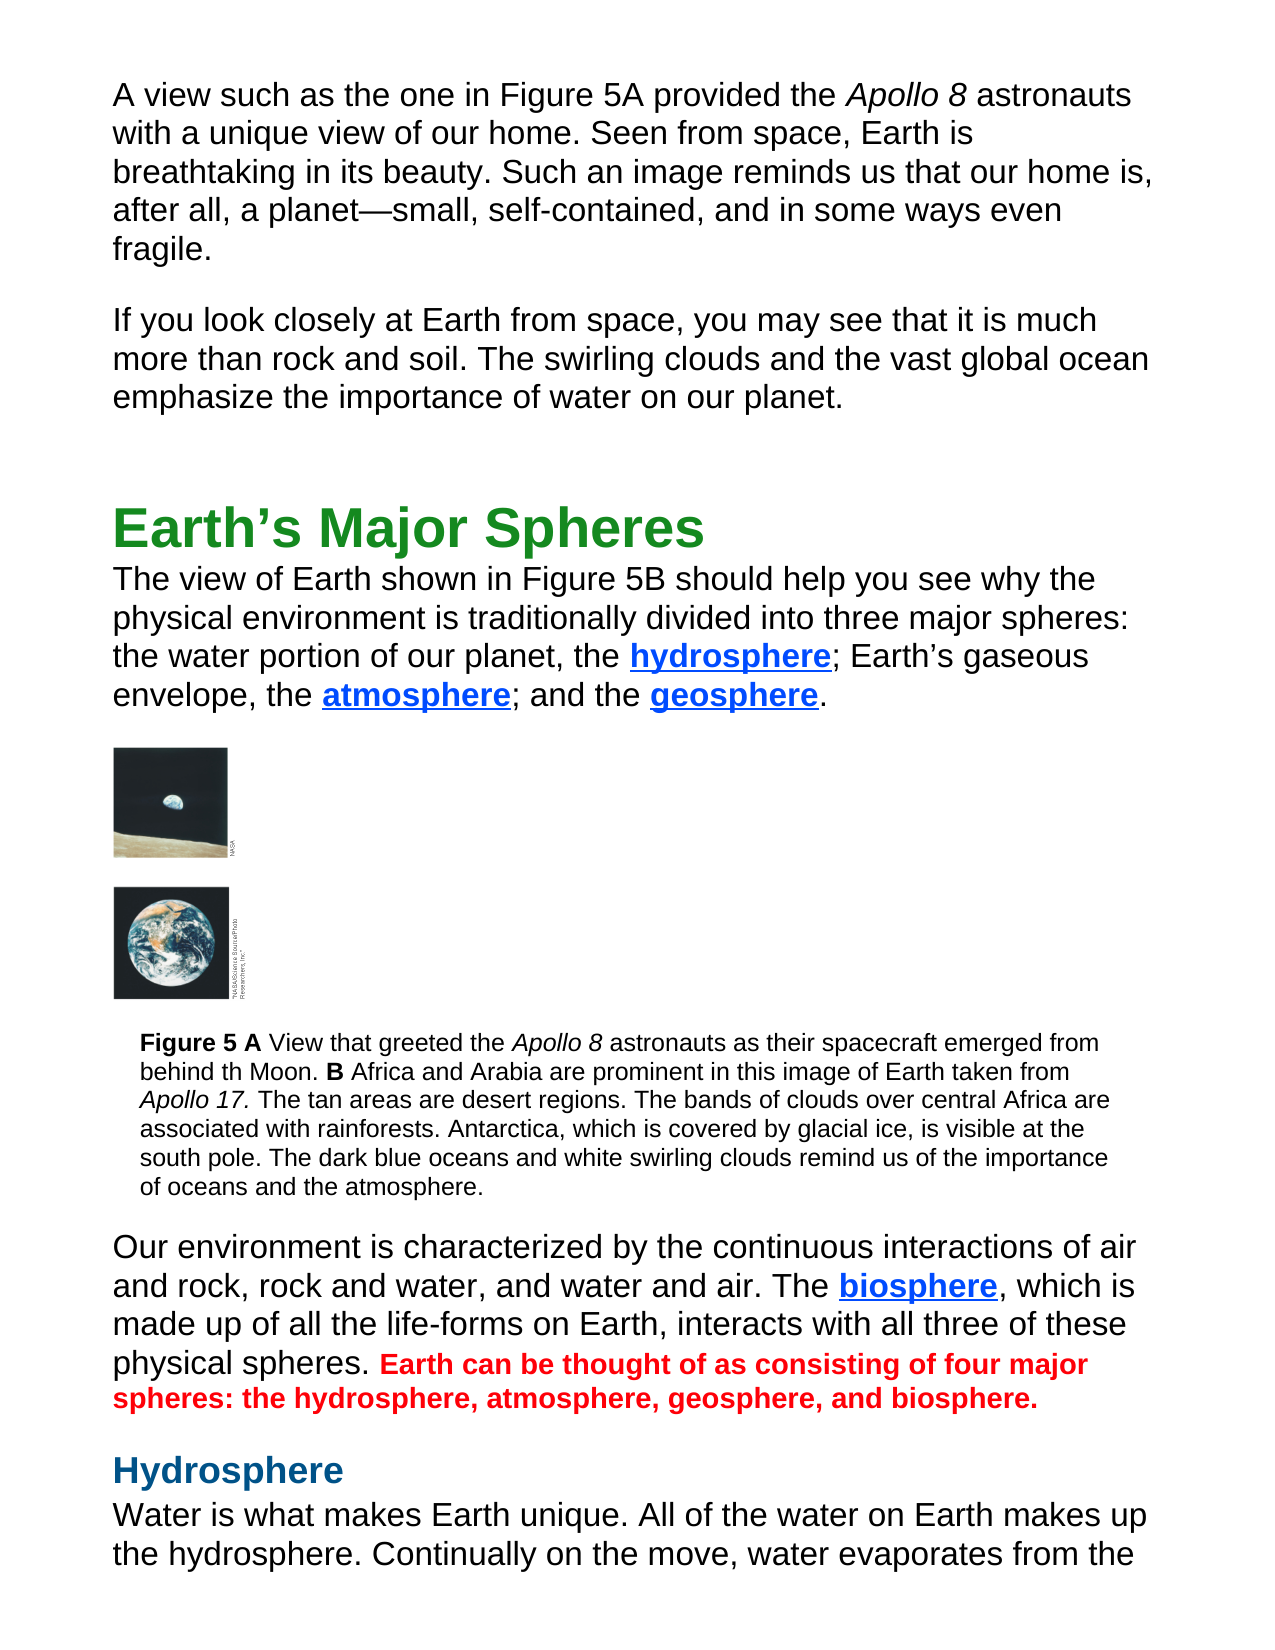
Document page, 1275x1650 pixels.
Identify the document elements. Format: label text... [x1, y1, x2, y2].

text The view of Earth shown in Figure 5B should help you see why the physical environment is traditionally divided into three major spheres: the water portion of our planet, the hydrosphere; Earth’s gaseous envelope, the atmosphere; and the geosphere. [112, 559, 1162, 713]
text Hydrosphere [112, 1448, 1162, 1491]
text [112, 1495, 1162, 1572]
text Earth’s Major Spheres [112, 495, 1162, 559]
text A view such as the one in Figure 5A provided the Apollo 8 astronauts with a unique view of our home. Seen from space, Earth is breathtaking in its beauty. Such an image reminds us that our home is, after all, a planet—small, self-contained, and in some ways even fragile. [112, 75, 1162, 267]
text If you look closely at Earth from space, you may see that it is much more than rock and soil. The swirling clouds and the vast global ocean emphasize the importance of water on our planet. [112, 301, 1162, 416]
text Figure 5 A View that greeted the Apollo 8 astronauts as their spacecraft emerged from behind th Moon. B Africa and Arabia are prominent in this image of Earth taken from Apollo 17. The tan areas are desert regions. The bands of clouds over central Africa are associated with rainforests. Antarctica, which is covered by glacial ice, is visible at the south pole. The dark blue oceans and white swirling clouds remind us of the importance of oceans and the atmosphere. [139, 1028, 1135, 1200]
picture [112, 886, 246, 1001]
picture [112, 746, 236, 859]
text Our environment is characterized by the continuous interactions of air and rock, rock and water, and water and air. The biosphere, which is made up of all the life-forms on Earth, interacts with all three of these physical spheres. Earth can be thought of as consisting of four major spheres: the hydrosphere, atmosphere, geosphere, and biosphere. [112, 1227, 1162, 1415]
